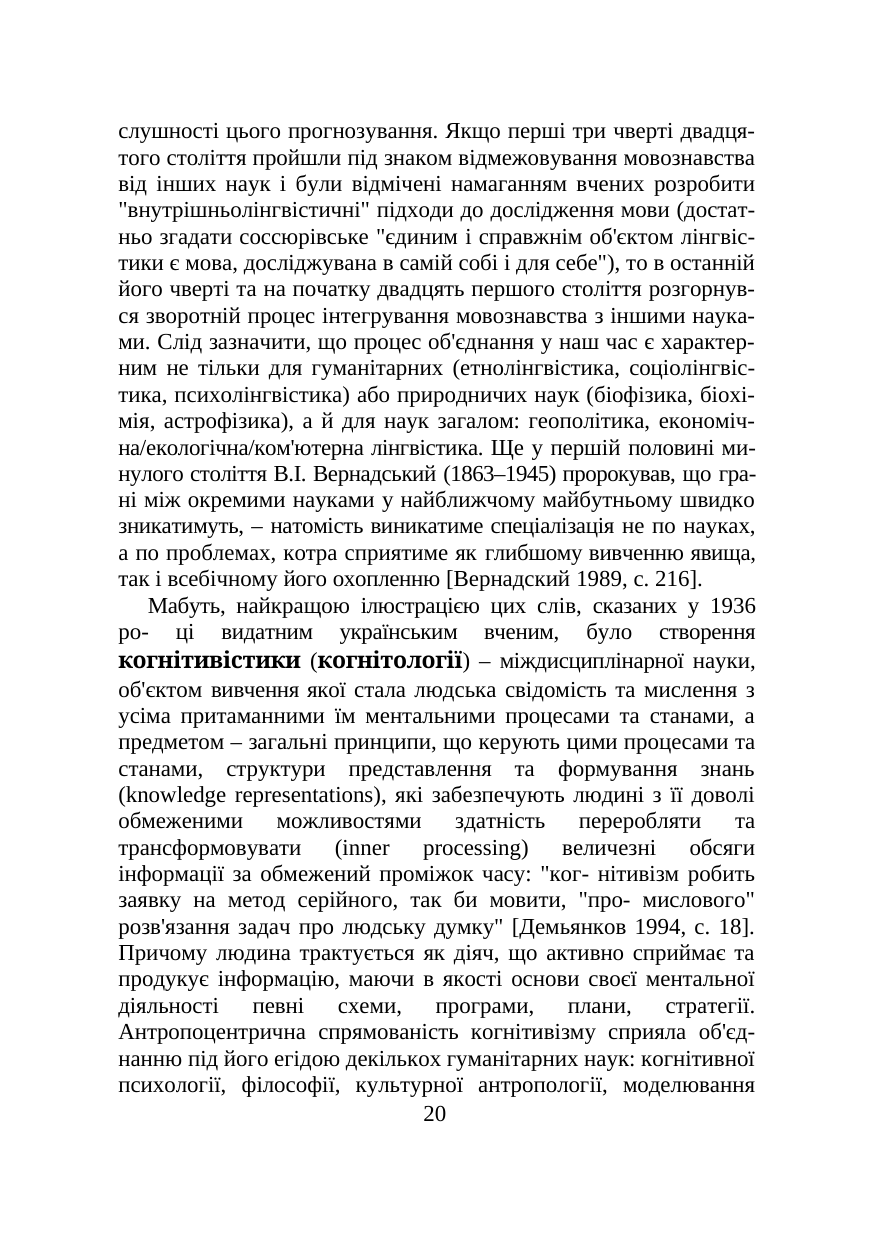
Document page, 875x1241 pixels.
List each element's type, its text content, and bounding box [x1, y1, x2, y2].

text слушності цього прогнозування. Якщо перші три чверті двадця- того століття пройшли під знаком відмежовування мовознавства від інших наук і були відмічені намаганням вчених розробити "внутрішньолінгвістичні" підходи до дослідження мови (достат- ньо згадати соссюрівське "єдиним і справжнім об'єктом лінгвіс- тики є мова, досліджувана в самій собі і для себе"), то в останній його чверті та на початку двадцять першого століття розгорнув- ся зворотній процес інтегрування мовознавства з іншими наука- ми. Слід зазначити, що процес об'єднання у наш час є характер- ним не тільки для гуманітарних (етнолінгвістика, соціолінгвіс- тика, психолінгвістика) або природничих наук (біофізика, біохі- мія, астрофізика), а й для наук загалом: геополітика, економіч- на/екологічна/ком'ютерна лінгвістика. Ще у першій половині ми- нулого століття В.І. Вернадський (1863–1945) пророкував, що гра- ні між окремими науками у найближчому майбутньому швидко зникатимуть, – натомість виникатиме спеціалізація не по науках, а по проблемах, котра сприятиме як глибшому вивченню явища, так і всебічному його охопленню [Вернадский 1989, с. 216]. [118, 117, 756, 592]
